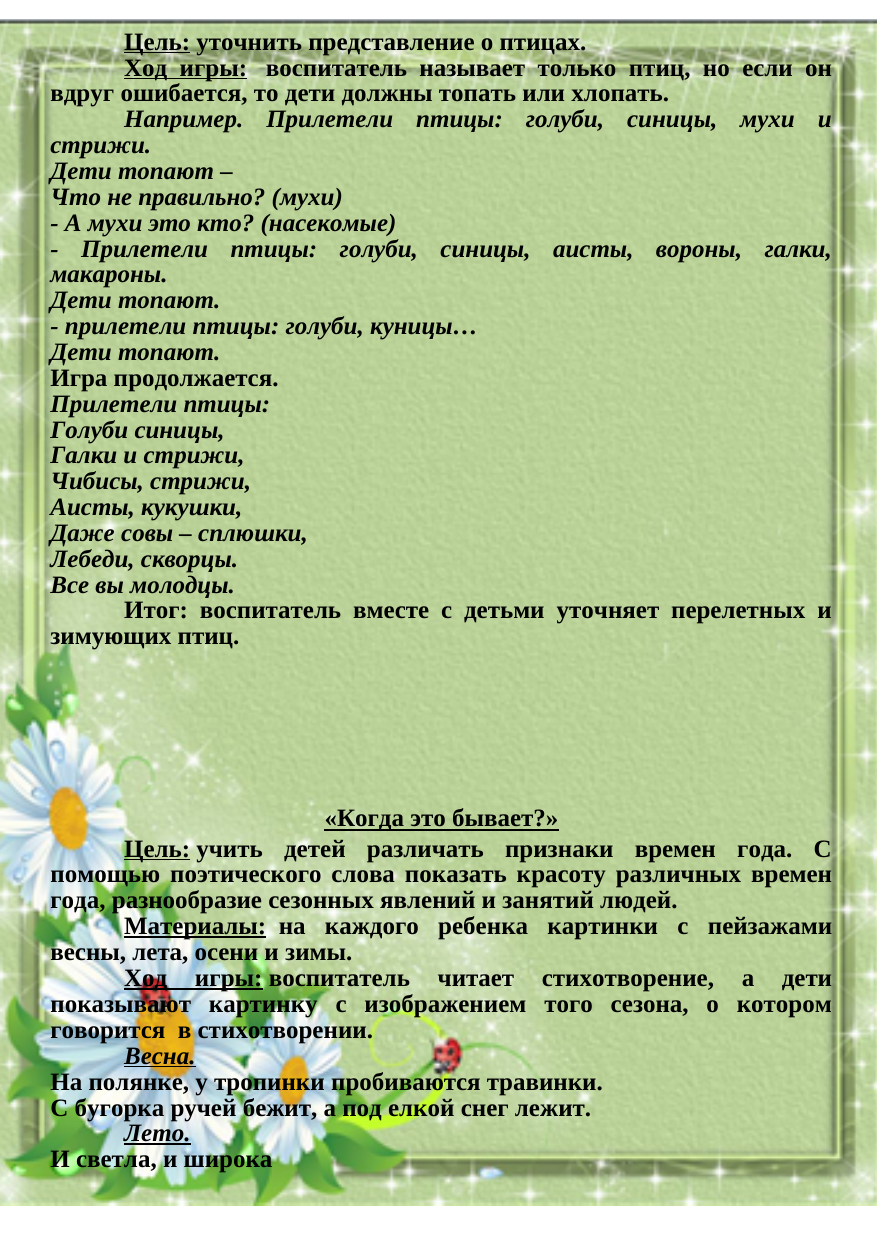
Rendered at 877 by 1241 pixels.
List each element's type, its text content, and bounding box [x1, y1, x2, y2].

subtitle «Когда это бывает?» [50, 803, 833, 832]
text Лето. [50, 1121, 833, 1147]
text Даже совы – сплюшки, [50, 521, 833, 547]
text Дети топают. [50, 288, 833, 314]
text Чибисы, стрижи, [50, 469, 833, 495]
text Цель: уточнить представление о птицах. [50, 29, 833, 55]
picture [0, 19, 877, 1206]
text Цель: учить детей различать признаки времен года. С помощью поэтического слова показать красоту различных времен года, разнообразие сезонных явлений и занятий людей. [50, 836, 833, 914]
text Что не правильно? (мухи) [50, 185, 833, 211]
text Например. Прилетели птицы: голуби, синицы, мухи и стрижи. [50, 107, 833, 159]
text Материалы: на каждого ребенка картинки с пейзажами весны, лета, осени и зимы. [50, 914, 833, 966]
text Аисты, кукушки, [50, 495, 833, 521]
text Игра продолжается. [50, 366, 833, 392]
text На полянке, у тропинки пробиваются травинки. [50, 1069, 833, 1095]
text Лебеди, скворцы. [50, 547, 833, 572]
text И светла, и широка [50, 1147, 833, 1173]
text Все вы молодцы. [50, 572, 833, 598]
text - прилетели птицы: голуби, куницы… [50, 314, 833, 340]
text Итог: воспитатель вместе с детьми уточняет перелетных и зимующих птиц. [50, 598, 833, 650]
text С бугорка ручей бежит, а под елкой снег лежит. [50, 1095, 833, 1121]
text Весна. [50, 1044, 833, 1069]
text - Прилетели птицы: голуби, синицы, аисты, вороны, галки, макароны. [50, 236, 833, 288]
text Ход игры: воспитатель называет только птиц, но если он вдруг ошибается, то дети должны топать или хлопать. [50, 55, 833, 107]
text Галки и стрижи, [50, 443, 833, 469]
text Ход игры: воспитатель читает стихотворение, а дети показывают картинку с изображением того сезона, о котором говорится в стихотворении. [50, 966, 833, 1044]
text Дети топают. [50, 340, 833, 366]
text Голуби синицы, [50, 417, 833, 443]
text Дети топают – [50, 159, 833, 185]
text Прилетели птицы: [50, 392, 833, 417]
text - А мухи это кто? (насекомые) [50, 211, 833, 236]
